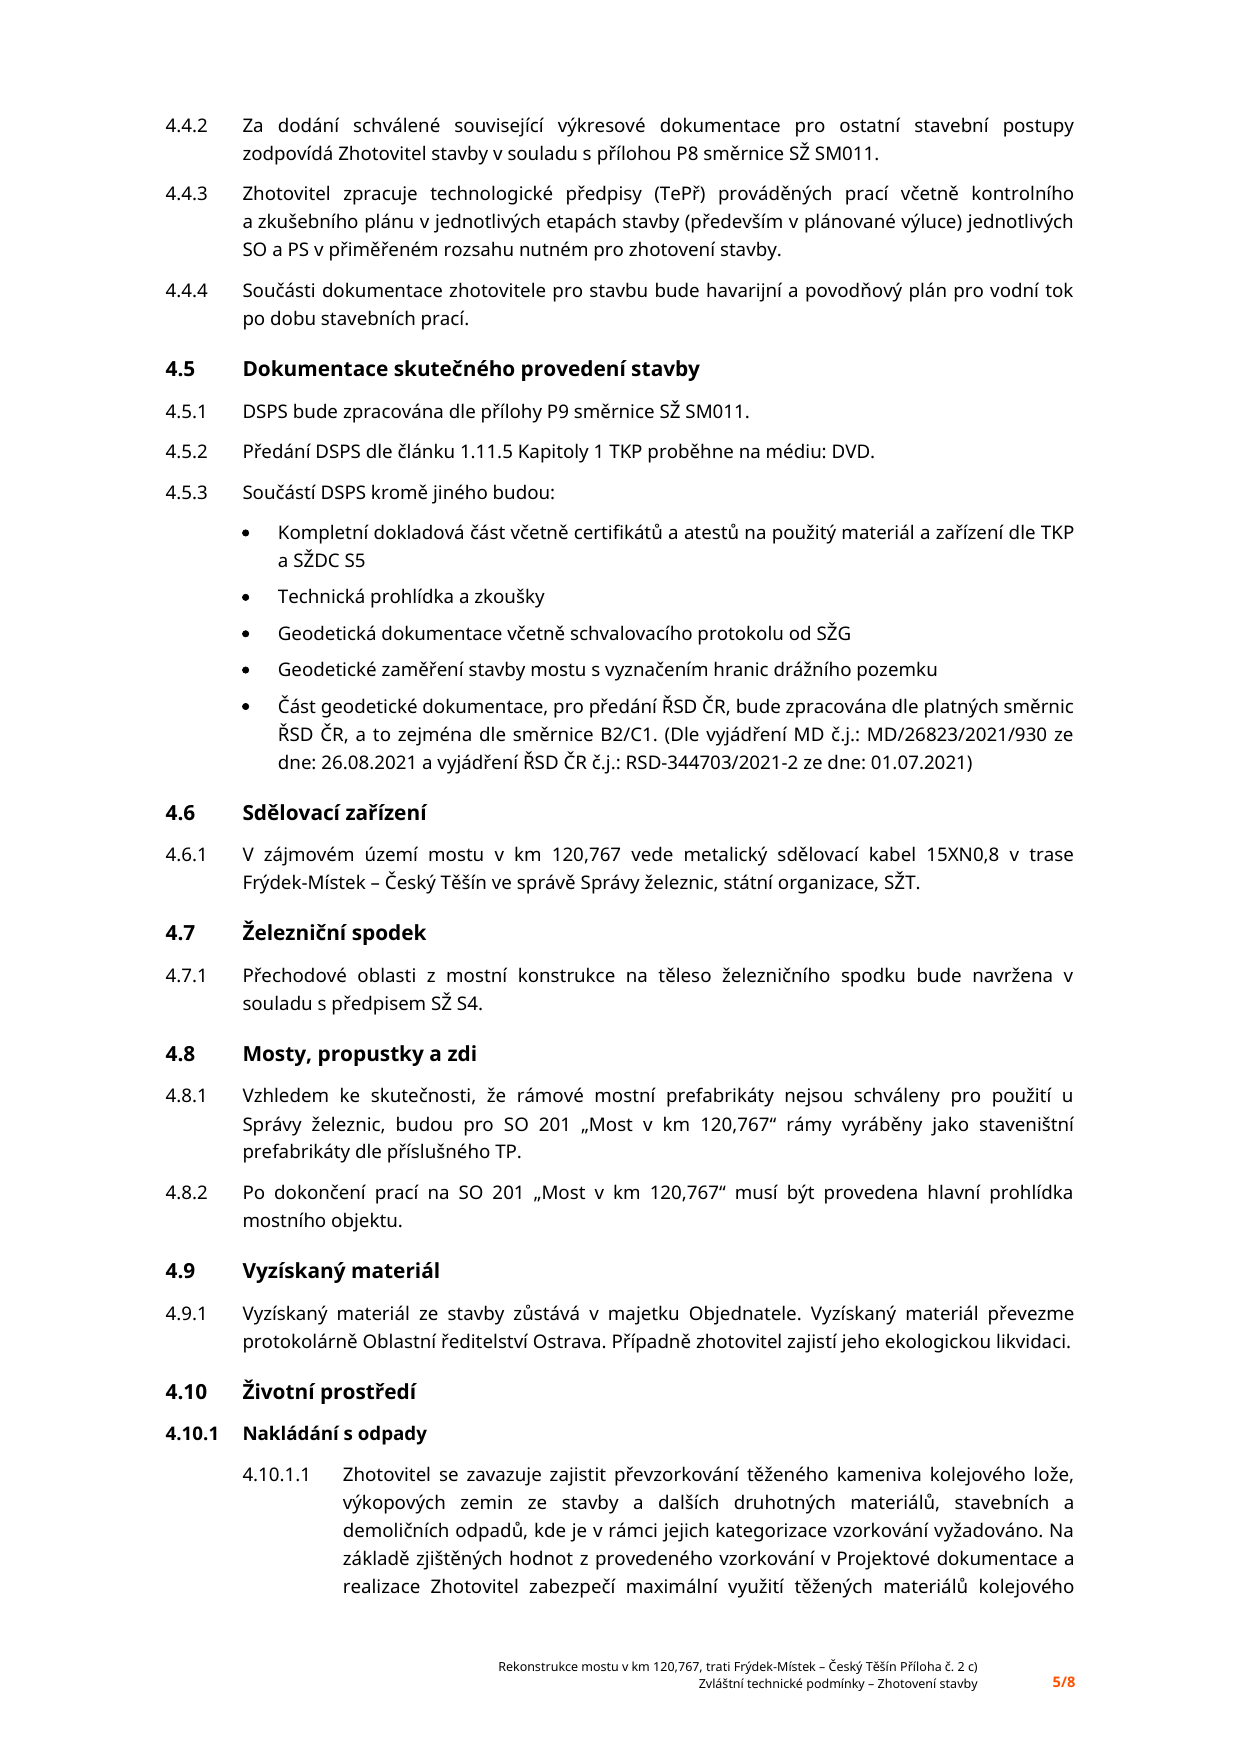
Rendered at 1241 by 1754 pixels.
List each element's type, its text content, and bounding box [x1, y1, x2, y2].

text V zájmovém území mostu v km 120,767 vede metalický sdělovací kabel 15XN0,8 v trase Frýdek-Místek – Český Těšín ve správě Správy železnic, státní organizace, SŽT. [165, 842, 1075, 895]
text DSPS bude zpracována dle přílohy P9 směrnice SŽ SM011. [165, 398, 1075, 423]
text Součásti dokumentace zhotovitele pro stavbu bude havarijní a povodňový plán pro vodní tok po dobu stavebních prací. [165, 277, 1075, 331]
text Vyzískaný materiál ze stavby zůstává v majetku Objednatele. Vyzískaný materiál převezme protokolárně Oblastní ředitelství Ostrava. Případně zhotovitel zajistí jeho ekologickou likvidaci. [165, 1300, 1075, 1353]
text Součástí DSPS kromě jiného budou: [165, 479, 1075, 504]
text Technická prohlídka a zkoušky [242, 584, 1075, 609]
text Železniční spodek [165, 918, 1075, 947]
text Nakládání s odpady [165, 1421, 1075, 1446]
text Po dokončení prací na SO 201 „Most v km 120,767“ musí být provedena hlavní prohlídka mostního objektu. [165, 1179, 1075, 1233]
text Předání DSPS dle článku 1.11.5 Kapitoly 1 TKP proběhne na médiu: DVD. [165, 438, 1075, 464]
text Geodetické zaměření stavby mostu s vyznačením hranic drážního pozemku [242, 657, 1075, 682]
text Část geodetické dokumentace, pro předání ŘSD ČR, bude zpracována dle platných směrnic ŘSD ČR, a to zejména dle směrnice B2/C1. (Dle vyjádření MD č.j.: MD/26823/2021/930 ze dne: 26.08.2021 a vyjádření ŘSD ČR č.j.: RSD-344703/2021-2 ze dne: 01.07.2021) [242, 693, 1075, 774]
text Sdělovací zařízení [165, 798, 1075, 826]
text Zhotovitel zpracuje technologické předpisy (TePř) prováděných prací včetně kontrolního a zkušebního plánu v jednotlivých etapách stavby (především v plánované výluce) jednotlivých SO a PS v přiměřeném rozsahu nutném pro zhotovení stavby. [165, 181, 1075, 262]
text Kompletní dokladová část včetně certifikátů a atestů na použitý materiál a zařízení dle TKP a SŽDC S5 [242, 519, 1075, 573]
text Životní prostředí [165, 1377, 1075, 1405]
text Vzhledem ke skutečnosti, že rámové mostní prefabrikáty nejsou schváleny pro použití u Správy železnic, budou pro SO 201 „Most v km 120,767“ rámy vyráběny jako staveništní prefabrikáty dle příslušného TP. [165, 1083, 1075, 1164]
text Dokumentace skutečného provedení stavby [165, 354, 1075, 383]
text Mosty, propustky a zdi [165, 1039, 1075, 1067]
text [242, 1461, 1075, 1599]
text Přechodové oblasti z mostní konstrukce na těleso železničního spodku bude navržena v souladu s předpisem SŽ S4. [165, 962, 1075, 1016]
text Vyzískaný materiál [165, 1256, 1075, 1285]
text Za dodání schválené související výkresové dokumentace pro ostatní stavební postupy zodpovídá Zhotovitel stavby v souladu s přílohou P8 směrnice SŽ SM011. [165, 112, 1075, 166]
text Geodetická dokumentace včetně schvalovacího protokolu od SŽG [242, 620, 1075, 646]
